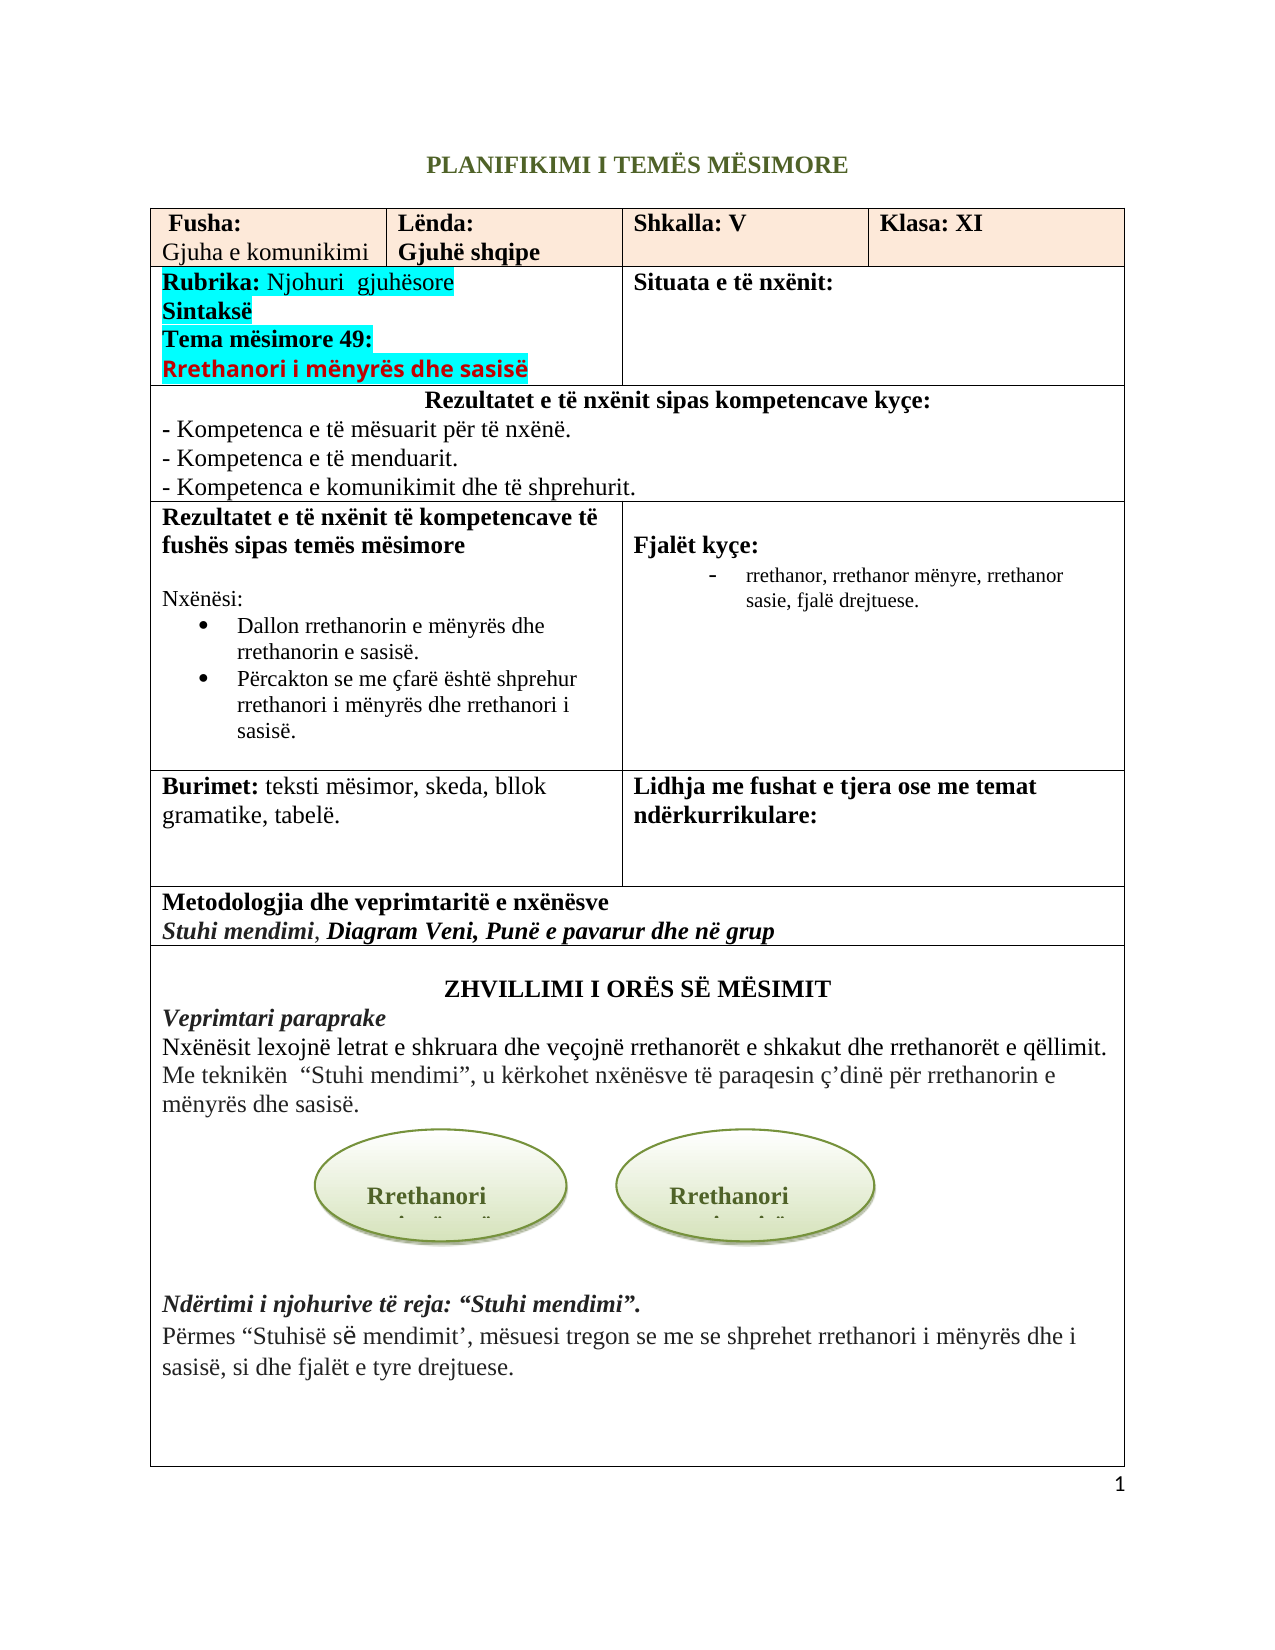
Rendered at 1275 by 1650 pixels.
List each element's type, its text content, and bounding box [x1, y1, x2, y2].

table_header Klasa: XI [869, 209, 1124, 266]
text PLANIFIKIMI I TEMËS MËSIMORE [150, 150, 1125, 179]
table_cell Situata e të nxënit: [623, 267, 1124, 384]
table_cell Fjalët kyçe: rrethanor, rrethanor mënyre, rrethanor sasie, fjalë drejtuese. [623, 502, 1124, 770]
table_cell Lidhja me fushat e tjera ose me temat ndërkurrikulare: [623, 771, 1124, 886]
table_cell Burimet: teksti mësimor, skeda, bllok gramatike, tabelë. [151, 771, 622, 886]
table_cell Rezultatet e të nxënit të kompetencave të fushës sipas temës mësimore Nxënësi: Dallon rrethanorin e mënyrës dhe rrethanorin e sasisë. Përcakton se me çfarë është shprehur rrethanori i mënyrës dhe rrethanori i sasisë. [151, 502, 622, 770]
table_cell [151, 946, 1124, 1466]
table_cell Rubrika: Njohuri gjuhësore Sintaksë Tema mësimore 49: Rrethanori i mënyrës dhe sasisë [151, 267, 622, 384]
table_header Shkalla: V [623, 209, 868, 266]
table_header Fusha: Gjuha e komunikimi [151, 209, 386, 266]
table_cell Metodologjia dhe veprimtaritë e nxënësve Stuhi mendimi, Diagram Veni, Punë e pavarur dhe në grup [151, 887, 1124, 944]
table_header Lënda: Gjuhë shqipe [387, 209, 622, 266]
table_cell Rezultatet e të nxënit sipas kompetencave kyçe: - Kompetenca e të mësuarit për të nxënë. - Kompetenca e të menduarit. - Kompetenca e komunikimit dhe të shprehurit. [151, 386, 1124, 501]
